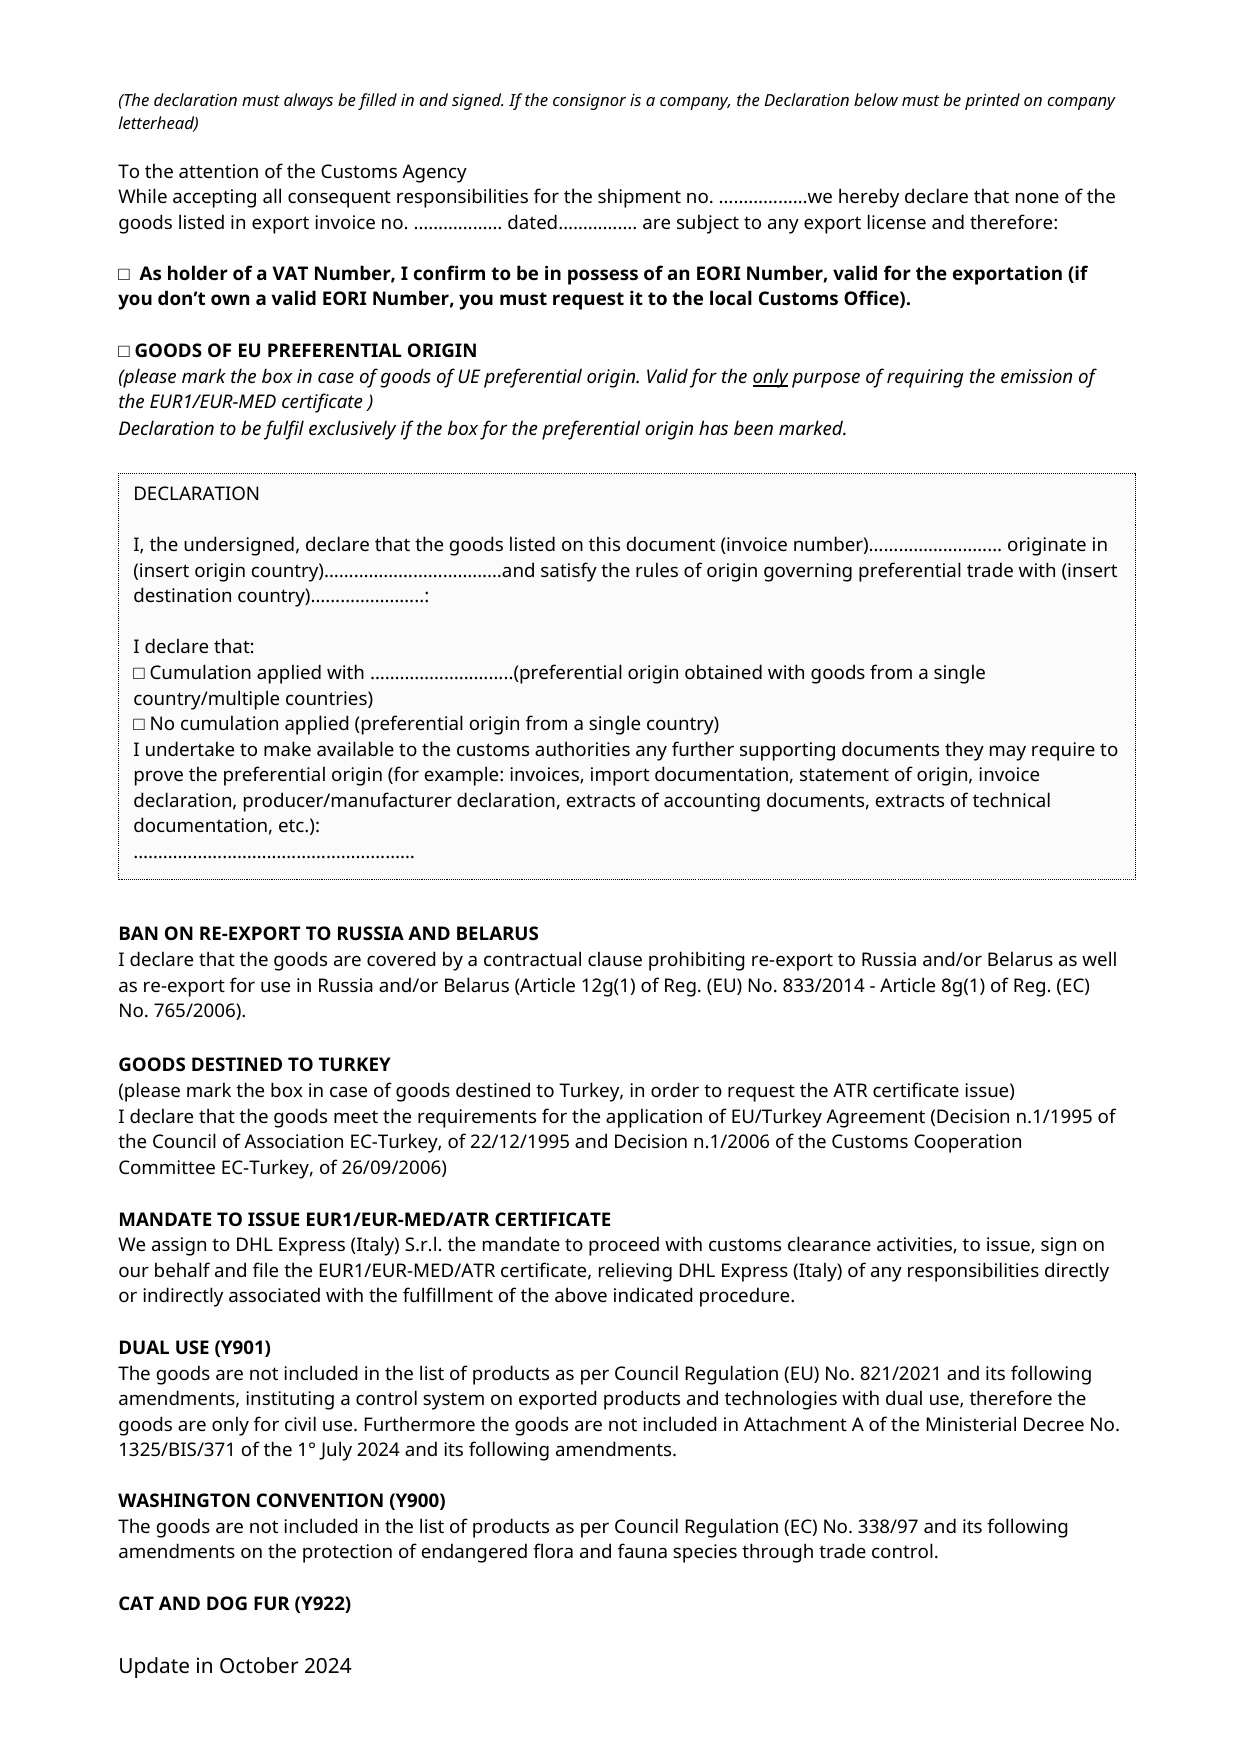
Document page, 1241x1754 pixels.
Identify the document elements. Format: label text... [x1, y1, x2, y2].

text BAN ON RE-EXPORT TO RUSSIA AND BELARUS [118, 920, 1122, 946]
text (The declaration must always be filled in and signed. If the consignor is a company, the Declaration below must be printed on company letterhead) [118, 89, 1122, 158]
text Declaration to be fulfil exclusively if the box for the preferential origin has been marked. [118, 415, 1122, 441]
text The goods are not included in the list of products as per Council Regulation (EC) No. 338/97 and its following amendments on the protection of endangered flora and fauna species through trade control. [118, 1513, 1122, 1564]
text DUAL USE (Y901) [118, 1335, 1122, 1360]
text □ As holder of a VAT Number, I confirm to be in possess of an EORI Number, valid for the exportation (if you don’t own a valid EORI Number, you must request it to the local Customs Office). [118, 260, 1122, 311]
text MANDATE TO ISSUE EUR1/EUR-MED/ATR CERTIFICATE We assign to DHL Express (Italy) S.r.l. the mandate to proceed with customs clearance activities, to issue, sign on our behalf and file the EUR1/EUR-MED/ATR certificate, relieving DHL Express (Italy) of any responsibilities directly or indirectly associated with the fulfillment of the above indicated procedure. [118, 1181, 1122, 1308]
text □ GOODS OF EU PREFERENTIAL ORIGIN (please mark the box in case of goods of UE preferential origin. Valid for the only purpose of requiring the emission of the EUR1/EUR-MED certificate ) [118, 338, 1122, 414]
text GOODS DESTINED TO TURKEY [118, 1051, 1122, 1076]
text While accepting all consequent responsibilities for the shipment no. ………………we hereby declare that none of the goods listed in export invoice no. ……………… dated……………. are subject to any export license and therefore: [118, 184, 1122, 235]
text I declare that the goods are covered by a contractual clause prohibiting re-export to Russia and/or Belarus as well as re-export for use in Russia and/or Belarus (Article 12g(1) of Reg. (EU) No. 833/2014 - Article 8g(1) of Reg. (EC) No. 765/2006). [118, 947, 1122, 1023]
text To the attention of the Customs Agency [118, 158, 1122, 184]
text WASHINGTON CONVENTION (Y900) [118, 1488, 1122, 1513]
text CAT AND DOG FUR (Y922) [118, 1590, 1122, 1615]
text (please mark the box in case of goods destined to Turkey, in order to request the ATR certificate issue) I declare that the goods meet the requirements for the application of EU/Turkey Agreement (Decision n.1/1995 of the Council of Association EC-Turkey, of 22/12/1995 and Decision n.1/2006 of the Customs Cooperation Committee EC-Turkey, of 26/09/2006) [118, 1077, 1122, 1179]
text The goods are not included in the list of products as per Council Regulation (EU) No. 821/2021 and its following amendments, instituting a control system on exported products and technologies with dual use, therefore the goods are only for civil use. Furthermore the goods are not included in Attachment A of the Ministerial Decree No. 1325/BIS/371 of the 1° July 2024 and its following amendments. [118, 1360, 1122, 1462]
